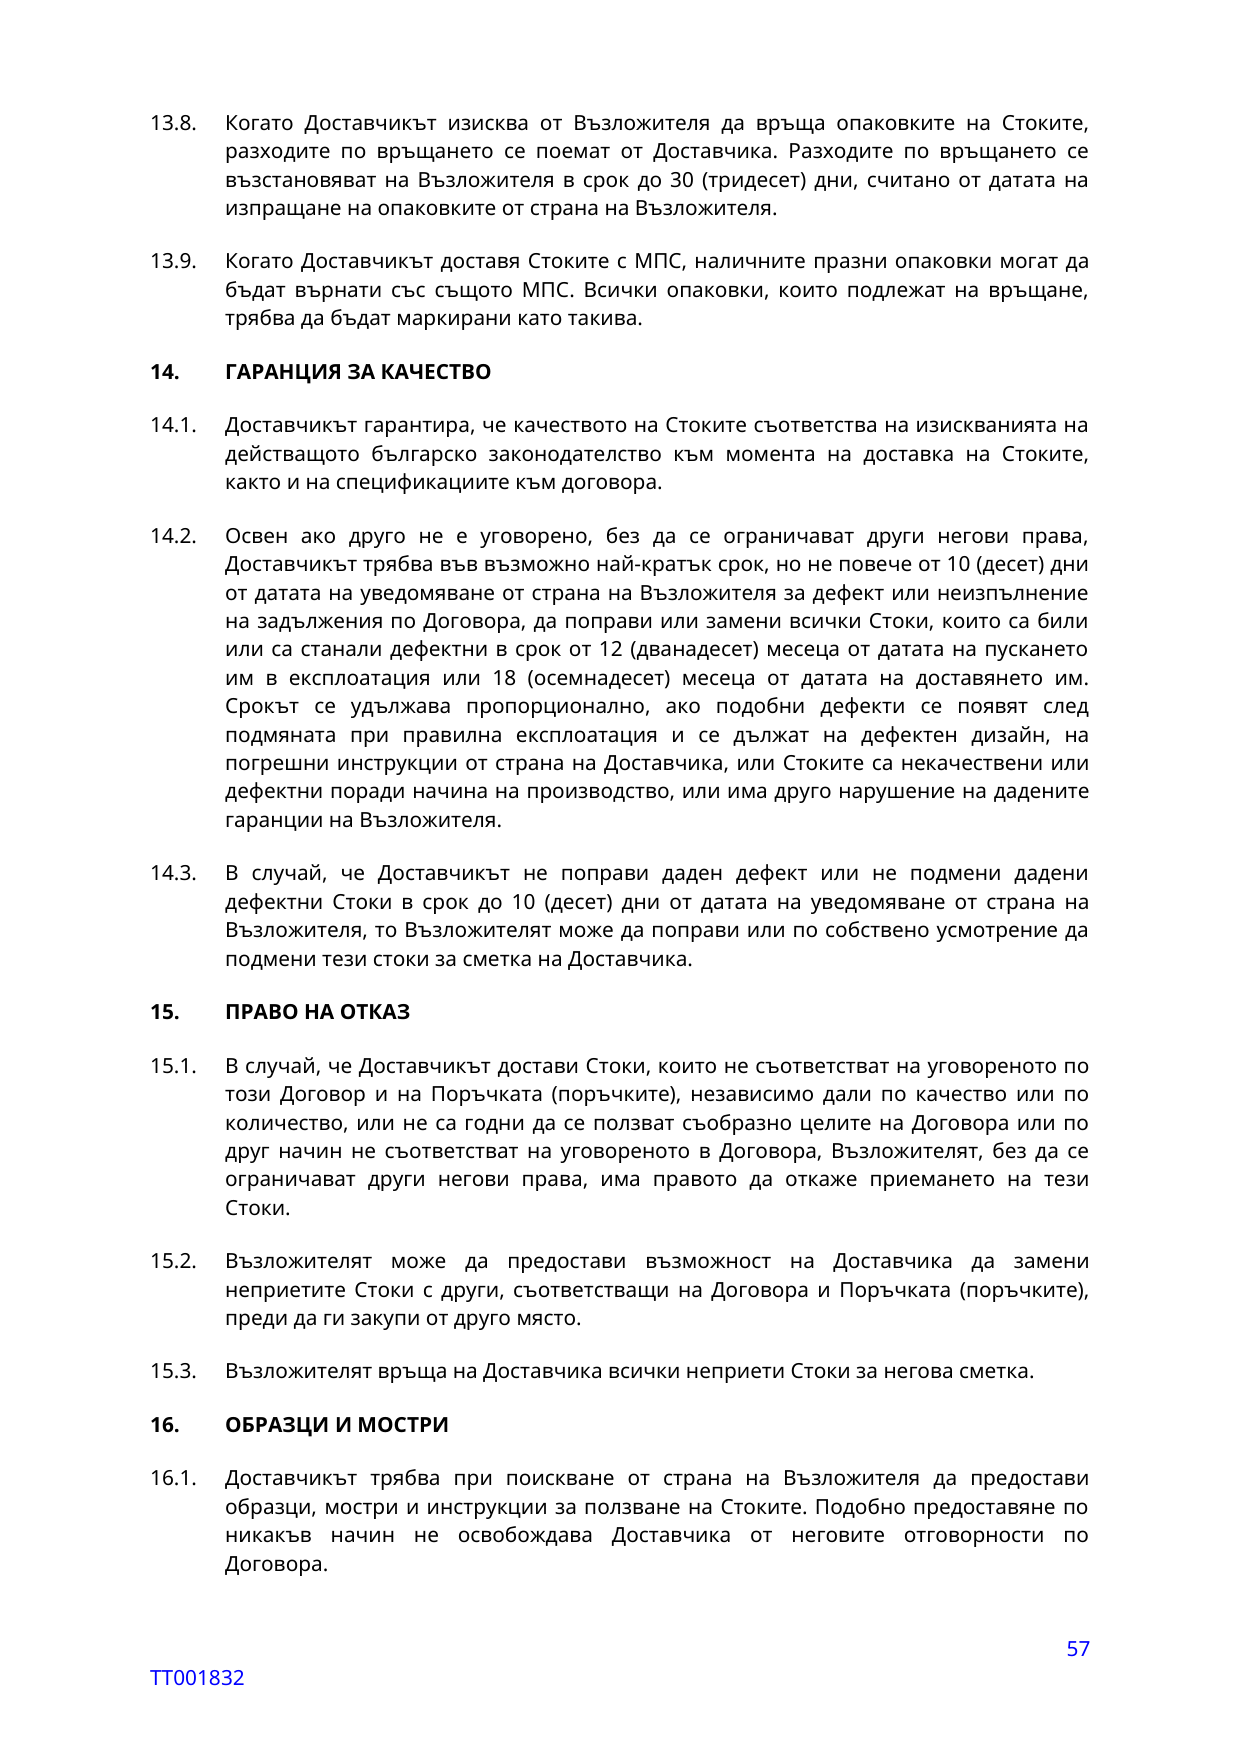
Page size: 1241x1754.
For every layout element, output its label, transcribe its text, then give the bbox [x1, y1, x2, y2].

list В случай, че Доставчикът достави Стоки, които не съответстват на уговореното по този Договор и на Поръчката (поръчките), независимо дали по качество или по количество, или не са годни да се ползват съобразно целите на Договора или по друг начин не съответстват на уговореното в Договора, Възложителят, без да се ограничават други негови права, има правото да откаже приемането на тези Стоки. [150, 1051, 1090, 1221]
list Когато Доставчикът изисква от Възложителя да връща опаковките на Стоките, разходите по връщането се поемат от Доставчика. Разходите по връщането се възстановяват на Възложителя в срок до 30 (тридесет) дни, считано от датата на изпращане на опаковките от страна на Възложителя. [150, 108, 1090, 222]
list Възложителят връща на Доставчика всички неприети Стоки за негова сметка. [150, 1357, 1090, 1385]
list ОБРАЗЦИ И МОСТРИ [150, 1410, 1090, 1438]
list Възложителят може да предостави възможност на Доставчика да замени неприетите Стоки с други, съответстващи на Договора и Поръчката (поръчките), преди да ги закупи от друго място. [150, 1246, 1090, 1332]
list Доставчикът трябва при поискване от страна на Възложителя да предостави образци, мостри и инструкции за ползване на Стоките. Подобно предоставяне по никакъв начин не освобождава Доставчика от неговите отговорности по Договора. [150, 1463, 1090, 1577]
list Освен ако друго не е уговорено, без да се ограничават други негови права, Доставчикът трябва във възможно най-кратък срок, но не повече от 10 (десет) дни от датата на уведомяване от страна на Възложителя за дефект или неизпълнение на задължения по Договора, да поправи или замени всички Стоки, които са били или са станали дефектни в срок от 12 (дванадесет) месеца от датата на пускането им в експлоатация или 18 (осемнадесет) месеца от датата на доставянето им. Срокът се удължава пропорционално, ако подобни дефекти се появят след подмяната при правилна експлоатация и се дължат на дефектен дизайн, на погрешни инструкции от страна на Доставчика, или Стоките са некачествени или дефектни поради начина на производство, или има друго нарушение на дадените гаранции на Възложителя. [150, 521, 1090, 833]
list Когато Доставчикът доставя Стоките с МПС, наличните празни опаковки могат да бъдат върнати със същото МПС. Всички опаковки, които подлежат на връщане, трябва да бъдат маркирани като такива. [150, 247, 1090, 332]
list ПРАВО НА ОТКАЗ [150, 997, 1090, 1026]
list В случай, че Доставчикът не поправи даден дефект или не подмени дадени дефектни Стоки в срок до 10 (десет) дни от датата на уведомяване от страна на Възложителя, то Възложителят може да поправи или по собствено усмотрение да подмени тези стоки за сметка на Доставчика. [150, 858, 1090, 972]
list Доставчикът гарантира, че качеството на Стоките съответства на изискванията на действащото българско законодателство към момента на доставка на Стоките, както и на спецификациите към договора. [150, 410, 1090, 496]
list ГАРАНЦИЯ ЗА КАЧЕСТВО [150, 357, 1090, 385]
